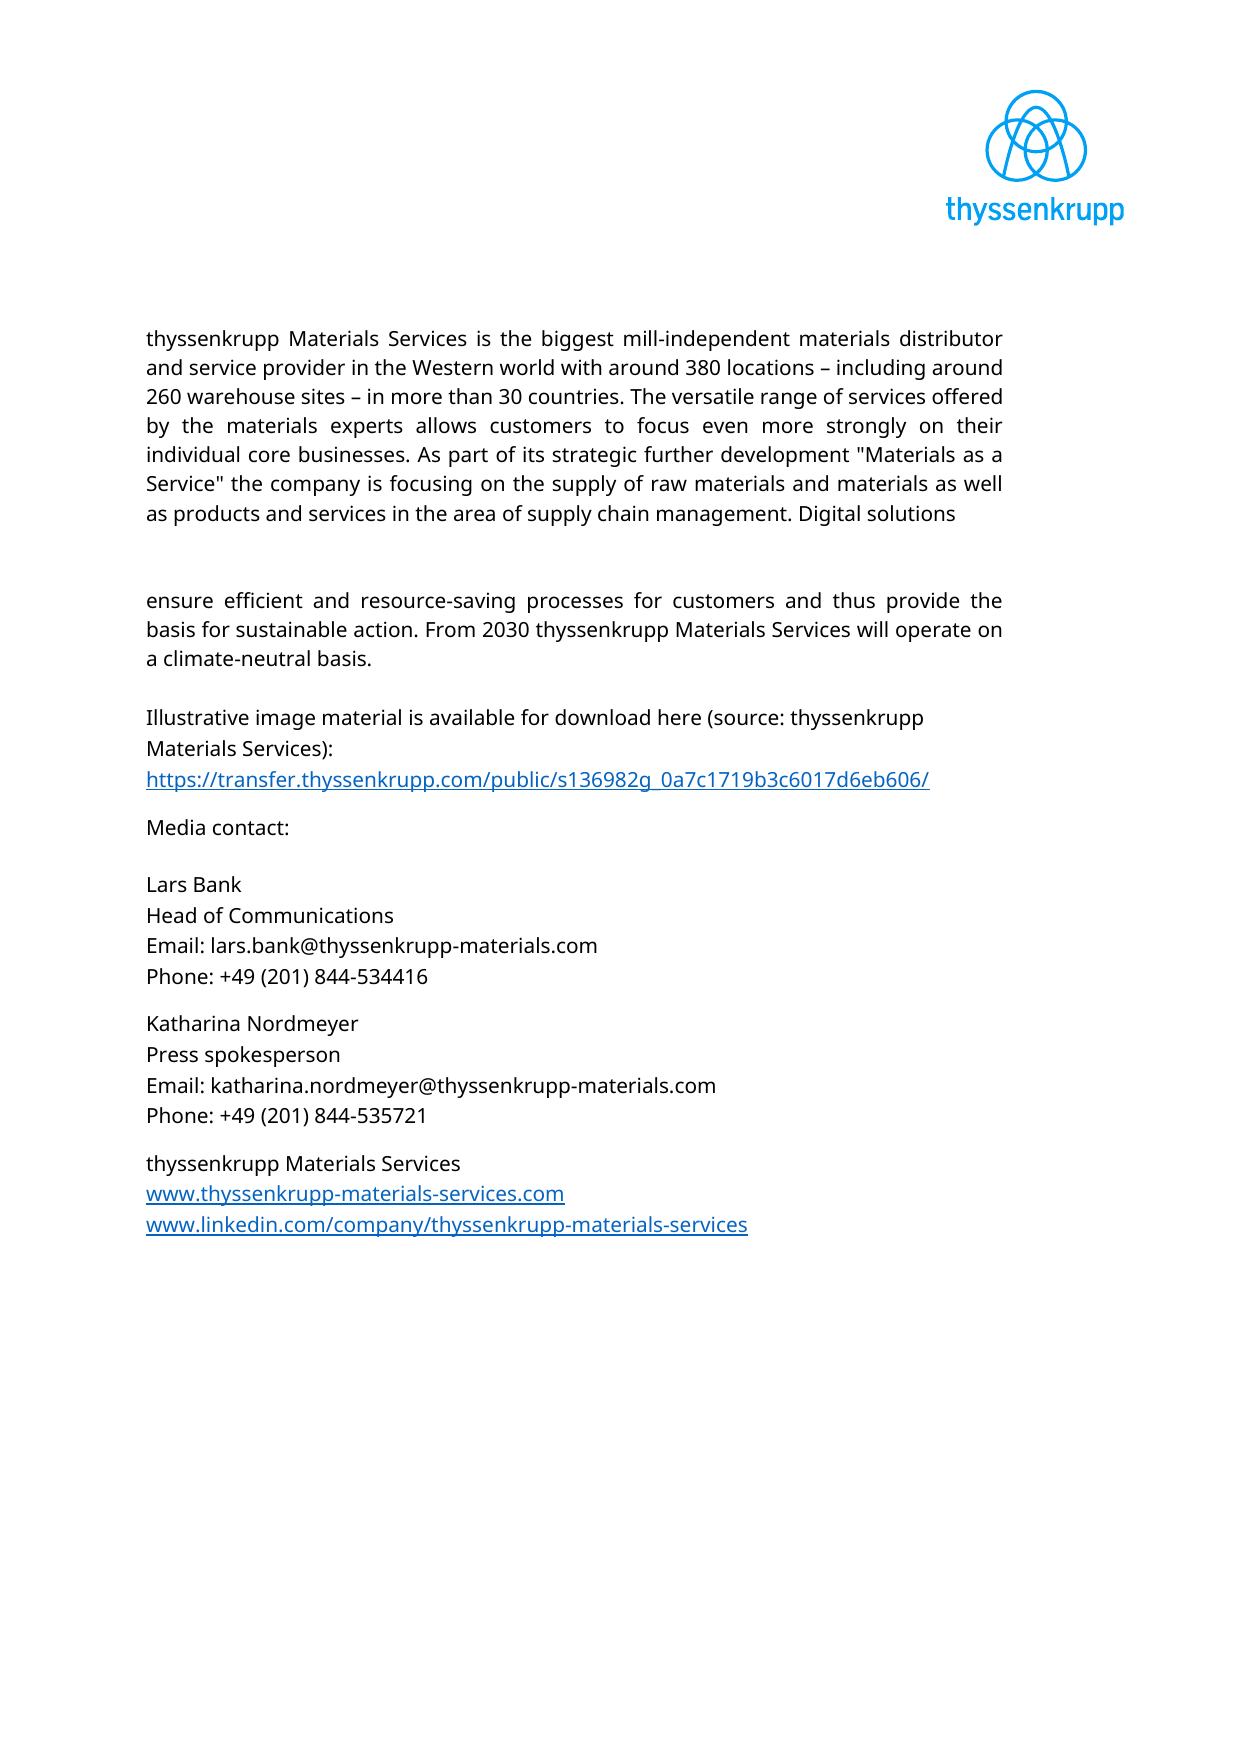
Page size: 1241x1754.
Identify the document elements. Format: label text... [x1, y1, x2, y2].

text Media contact: [146, 812, 1004, 870]
text Katharina Nordmeyer Press spokesperson Email: katharina.nordmeyer@thyssenkrupp-materials.com Phone: +49 (201) 844-535721 [146, 1009, 1004, 1130]
text Lars Bank Head of Communications Email: lars.bank@thyssenkrupp-materials.com Phone: +49 (201) 844-534416 [146, 870, 1004, 991]
text thyssenkrupp Materials Services www.thyssenkrupp-materials-services.com www.linkedin.com/company/thyssenkrupp-materials-services [146, 1149, 1004, 1238]
text Illustrative image material is available for download here (source: thyssenkrupp Materials Services): https://transfer.thyssenkrupp.com/public/s136982g_0a7c1719b3c6017d6eb606/ [146, 673, 1004, 793]
text ensure efficient and resource-saving processes for customers and thus provide the basis for sustainable action. From 2030 thyssenkrupp Materials Services will operate on a climate-neutral basis. [146, 585, 1004, 673]
text thyssenkrupp Materials Services is the biggest mill-independent materials distributor and service provider in the Western world with around 380 locations – including around 260 warehouse sites – in more than 30 countries. The versatile range of services offered by the materials experts allows customers to focus even more strongly on their individual core businesses. As part of its strategic further development "Materials as a Service" the company is focusing on the supply of raw materials and materials as well as products and services in the area of supply chain management. Digital solutions [146, 323, 1004, 527]
